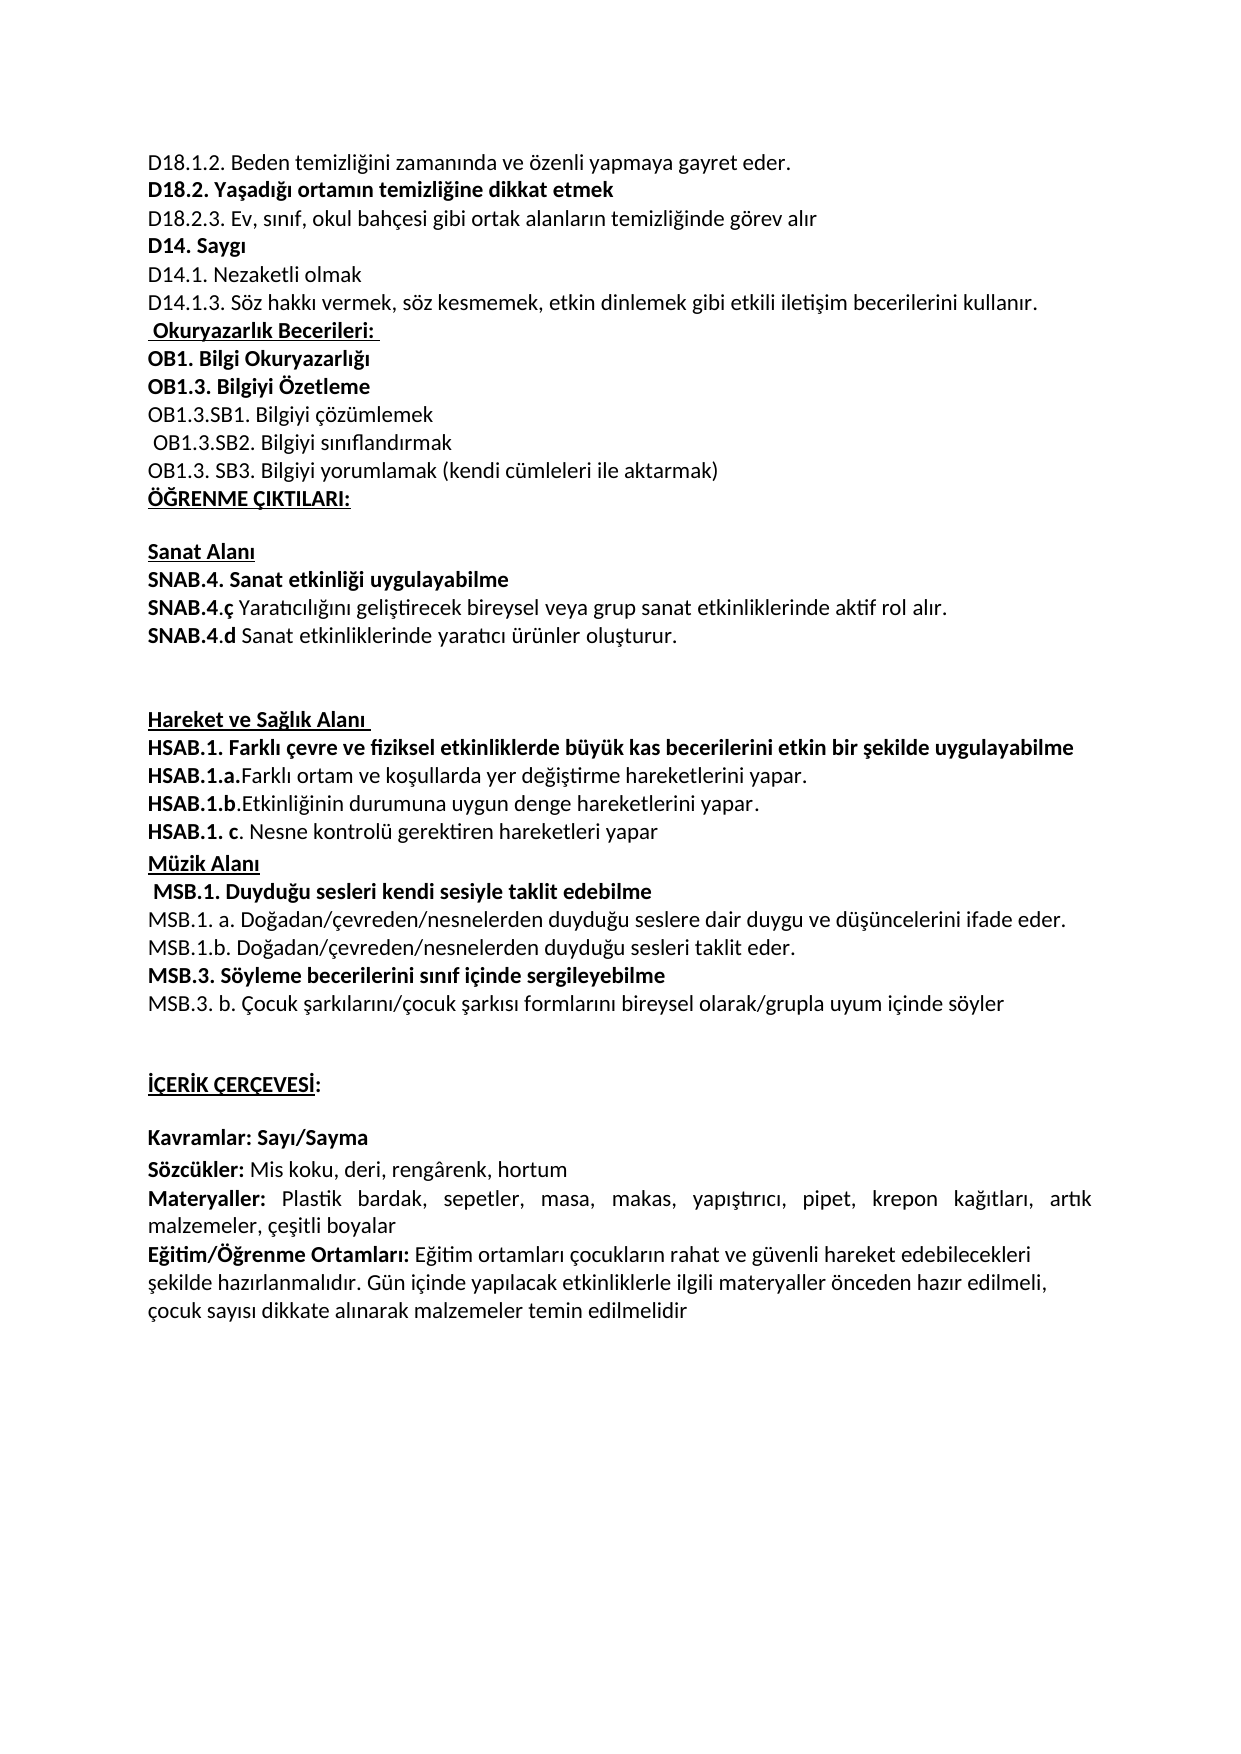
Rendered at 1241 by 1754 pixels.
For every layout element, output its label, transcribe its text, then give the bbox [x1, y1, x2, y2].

text D18.2.3. Ev, sınıf, okul bahçesi gibi ortak alanların temizliğinde görev alır [148, 204, 1093, 232]
text D14.1. Nezaketli olmak [148, 260, 1093, 288]
text MSB.3. Söyleme becerilerini sınıf içinde sergileyebilme [148, 961, 1093, 989]
text D18.1.2. Beden temizliğini zamanında ve özenli yapmaya gayret eder. [148, 148, 1093, 176]
text SNAB.4. Sanat etkinliği uygulayabilme [148, 565, 1093, 593]
text Sözcükler: Mis koku, deri, rengârenk, hortum [148, 1156, 1093, 1184]
text OB1.3.SB2. Bilgiyi sınıflandırmak [148, 428, 1093, 456]
text İÇERİK ÇERÇEVESİ: [148, 1070, 1093, 1098]
text HSAB.1.b.Etkinliğinin durumuna uygun denge hareketlerini yapar. [148, 789, 1093, 817]
text OB1. Bilgi Okuryazarlığı [148, 344, 1093, 372]
text D14. Saygı [148, 232, 1093, 260]
text Müzik Alanı [148, 849, 1093, 877]
text OB1.3. Bilgiyi Özetleme [148, 372, 1093, 400]
text HSAB.1.a.Farklı ortam ve koşullarda yer değiştirme hareketlerini yapar. [148, 761, 1093, 789]
text HSAB.1. Farklı çevre ve fiziksel etkinliklerde büyük kas becerilerini etkin bir şekilde uygulayabilme [148, 733, 1093, 761]
text D18.2. Yaşadığı ortamın temizliğine dikkat etmek [148, 176, 1093, 204]
text Okuryazarlık Becerileri: [148, 316, 1093, 344]
text Eğitim/Öğrenme Ortamları: Eğitim ortamları çocukların rahat ve güvenli hareket edebilecekleri şekilde hazırlanmalıdır. Gün içinde yapılacak etkinliklerle ilgili materyaller önceden hazır edilmeli, çocuk sayısı dikkate alınarak malzemeler temin edilmelidir [148, 1240, 1093, 1324]
text MSB.1. Duyduğu sesleri kendi sesiyle taklit edebilme [148, 877, 1093, 905]
text ÖĞRENME ÇIKTILARI: [148, 484, 1093, 512]
text HSAB.1. c. Nesne kontrolü gerektiren hareketleri yapar [148, 817, 1093, 845]
text OB1.3.SB1. Bilgiyi çözümlemek [148, 400, 1093, 428]
text Hareket ve Sağlık Alanı [148, 705, 1093, 733]
text Kavramlar: Sayı/Sayma [148, 1123, 1093, 1151]
text Sanat Alanı [148, 537, 1093, 565]
text SNAB.4.d Sanat etkinliklerinde yaratıcı ürünler oluşturur. [148, 621, 1093, 649]
text D14.1.3. Söz hakkı vermek, söz kesmemek, etkin dinlemek gibi etkili iletişim becerilerini kullanır. [148, 288, 1093, 316]
text MSB.3. b. Çocuk şarkılarını/çocuk şarkısı formlarını bireysel olarak/grupla uyum içinde söyler [148, 989, 1093, 1017]
text Materyaller: Plastik bardak, sepetler, masa, makas, yapıştırıcı, pipet, krepon kağıtları, artık malzemeler, çeşitli boyalar [148, 1184, 1093, 1240]
text OB1.3. SB3. Bilgiyi yorumlamak (kendi cümleleri ile aktarmak) [148, 456, 1093, 484]
text MSB.1. a. Doğadan/çevreden/nesnelerden duyduğu seslere dair duygu ve düşüncelerini ifade eder. MSB.1.b. Doğadan/çevreden/nesnelerden duyduğu sesleri taklit eder. [148, 905, 1093, 961]
text SNAB.4.ç Yaratıcılığını geliştirecek bireysel veya grup sanat etkinliklerinde aktif rol alır. [148, 593, 1093, 621]
